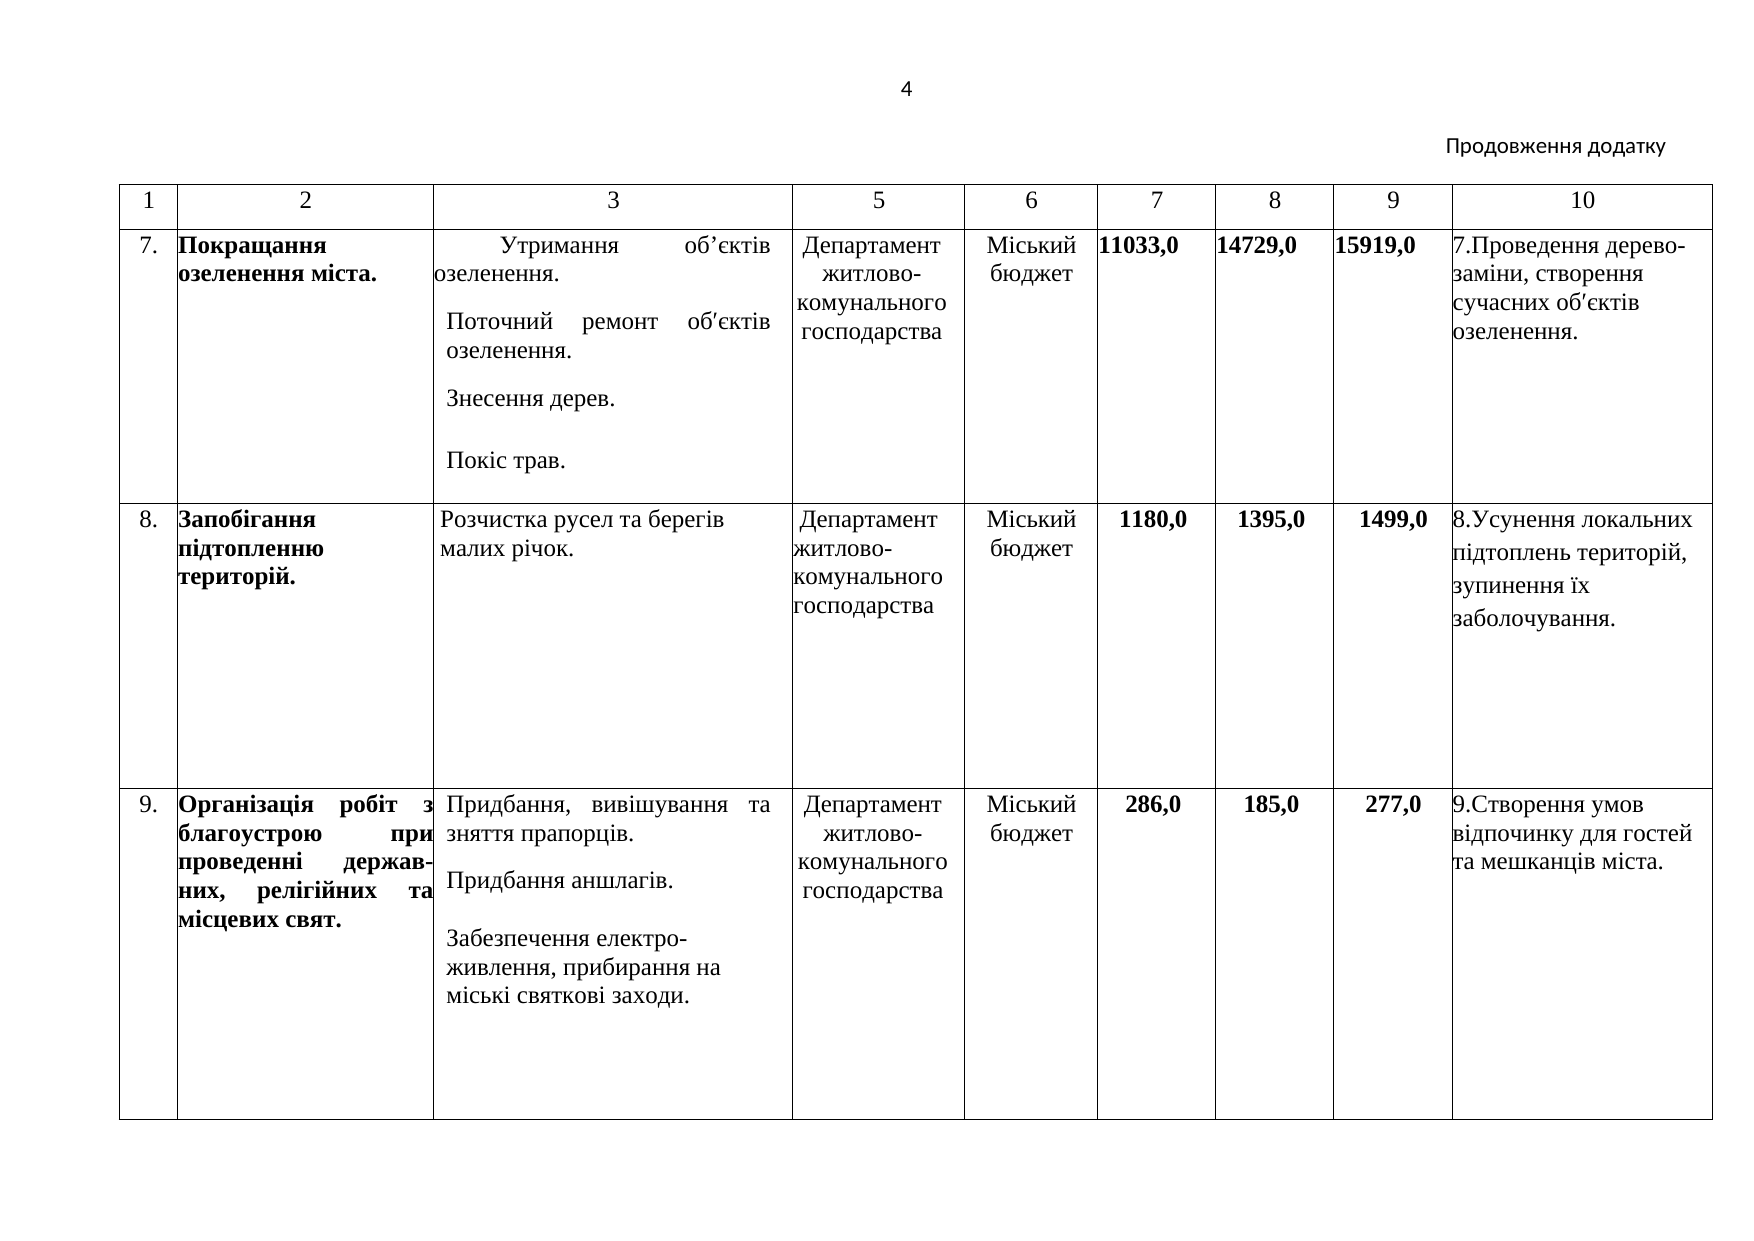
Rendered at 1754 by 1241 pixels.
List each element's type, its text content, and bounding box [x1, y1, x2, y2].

table_cell Утримання об’єктів озеленення. Поточний ремонт об′єктів озеленення. Знесення дерев. Покіс трав. [434, 230, 792, 503]
table_header 1 [120, 185, 177, 229]
table_cell Міський бюджет [965, 230, 1097, 503]
table_cell 1180,0 [1098, 504, 1215, 788]
table_header 3 [434, 185, 792, 229]
table_cell 15919,0 [1334, 230, 1452, 503]
table_header 5 [793, 185, 964, 229]
table_cell 11033,0 [1098, 230, 1215, 503]
table_cell 8.Усунення локальних підтоплень територій, зупинення їх заболочування. [1453, 504, 1712, 788]
table_cell 7.Проведення дерево- заміни, створення сучасних об′єктів озеленення. [1453, 230, 1712, 503]
table_cell 286,0 [1098, 789, 1215, 1119]
table_cell Придбання, вивішування та зняття прапорців. Придбання аншлагів. Забезпечення електро-живлення, прибирання на міські святкові заходи. [434, 789, 792, 1119]
table_cell Міський бюджет [965, 789, 1097, 1119]
table_cell Департамент житлово-комунального господарства [793, 504, 964, 788]
table_header 6 [965, 185, 1097, 229]
table_cell Департамент житлово-комунального господарства [793, 230, 964, 503]
table_cell 9.Створення умов відпочинку для гостей та мешканців міста. [1453, 789, 1712, 1119]
table_cell 8. [120, 504, 177, 788]
table_cell 14729,0 [1216, 230, 1333, 503]
table_cell 185,0 [1216, 789, 1333, 1119]
table_cell Запобігання підтопленню територій. [178, 504, 433, 788]
table_cell 9. [120, 789, 177, 1119]
table_cell Департамент житлово-комунального господарства [793, 789, 964, 1119]
table_header 8 [1216, 185, 1333, 229]
table_header 7 [1098, 185, 1215, 229]
table_cell 1395,0 [1216, 504, 1333, 788]
table_cell Розчистка русел та берегів малих річок. [434, 504, 792, 788]
table_header 10 [1453, 185, 1712, 229]
table_cell Покращання озеленення міста. [178, 230, 433, 503]
table_cell Організація робіт з благоустрою при проведенні держав-них, релігійних та місцевих свят. [178, 789, 433, 1119]
table_cell 277,0 [1334, 789, 1452, 1119]
table_cell 7. [120, 230, 177, 503]
table_cell Міський бюджет [965, 504, 1097, 788]
table_header 9 [1334, 185, 1452, 229]
table_header 2 [178, 185, 433, 229]
text Продовження додатку [1372, 131, 1695, 159]
table_cell 1499,0 [1334, 504, 1452, 788]
